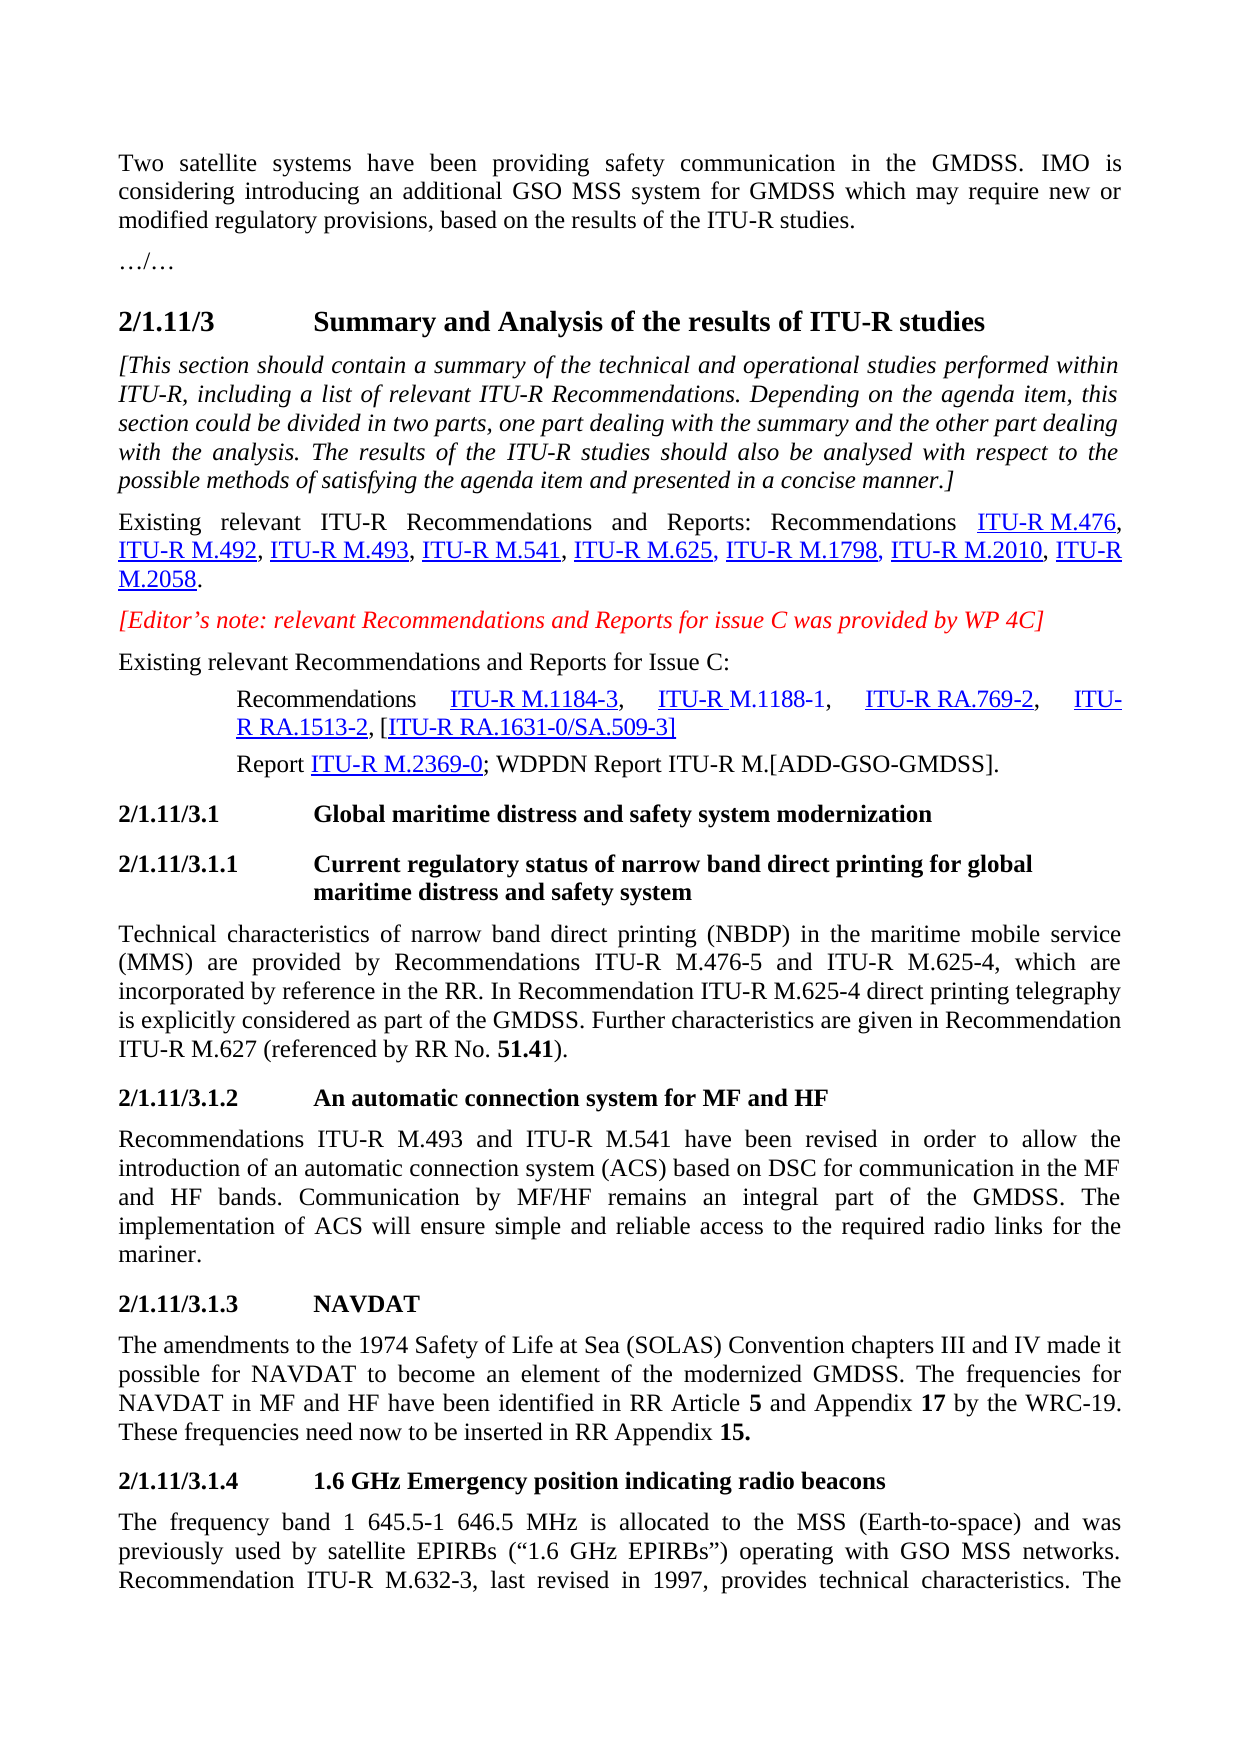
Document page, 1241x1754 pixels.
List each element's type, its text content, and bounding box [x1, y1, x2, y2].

text Recommendations ITU-R M.493 and ITU-R M.541 have been revised in order to allow the introduction of an automatic connection system (ACS) based on DSC for communication in the MF and HF bands. Communication by MF/HF remains an integral part of the GMDSS. The implementation of ACS will ensure simple and reliable access to the required radio links for the mariner. [118, 1124, 1122, 1268]
subtitle 2/1.11/3.1.3 NAVDAT [118, 1289, 1122, 1318]
text …/… [118, 246, 1122, 275]
subtitle 2/1.11/3.1 Global maritime distress and safety system modernization [118, 799, 1122, 828]
text Recommendations ITU-R M.1184-3, ITU-R M.1188-1, ITU-R RA.769-2, ITU-R RA.1513-2, [ITU-R RA.1631-0/SA.509-3] [118, 684, 1122, 741]
text Two satellite systems have been providing safety communication in the GMDSS. IMO is considering introducing an additional GSO MSS system for GMDSS which may require new or modified regulatory provisions, based on the results of the ITU-R studies. [118, 148, 1122, 234]
subtitle 2/1.11/3 Summary and Analysis of the results of ITU-R studies [118, 304, 1122, 338]
text Technical characteristics of narrow band direct printing (NBDP) in the maritime mobile service (MMS) are provided by Recommendations ITU-R M.476-5 and ITU-R M.625-4, which are incorporated by reference in the RR. In Recommendation ITU-R M.625-4 direct printing telegraphy is explicitly considered as part of the GMDSS. Further characteristics are given in Recommendation ITU-R M.627 (referenced by RR No. 51.41). [118, 919, 1122, 1062]
subtitle 2/1.11/3.1.4 1.6 GHz Emergency position indicating radio beacons [118, 1466, 1122, 1495]
subtitle 2/1.11/3.1.1 Current regulatory status of narrow band direct printing for global maritime distress and safety system [118, 849, 1122, 906]
text [Editor’s note: relevant Recommendations and Reports for issue C was provided by WP 4C] [118, 605, 1122, 634]
text [This section should contain a summary of the technical and operational studies performed within ITU-R, including a list of relevant ITU-R Recommendations. Depending on the agenda item, this section could be divided in two parts, one part dealing with the summary and the other part dealing with the analysis. The results of the ITU-R studies should also be analysed with respect to the possible methods of satisfying the agenda item and presented in a concise manner.] [118, 350, 1122, 494]
subtitle 2/1.11/3.1.2 An automatic connection system for MF and HF [118, 1083, 1122, 1112]
text Report ITU-R M.2369-0; WDPDN Report ITU-R M.[ADD-GSO-GMDSS]. [118, 749, 1122, 778]
text Existing relevant ITU-R Recommendations and Reports: Recommendations ITU-R M.476, ITU-R M.492, ITU-R M.493, ITU-R M.541, ITU-R M.625, ITU-R M.1798, ITU-R M.2010, ITU-R M.2058. [118, 507, 1122, 593]
text The amendments to the 1974 Safety of Life at Sea (SOLAS) Convention chapters III and IV made it possible for NAVDAT to become an element of the modernized GMDSS. The frequencies for NAVDAT in MF and HF have been identified in RR Article 5 and Appendix 17 by the WRC-19. These frequencies need now to be inserted in RR Appendix 15. [118, 1330, 1122, 1445]
text Existing relevant Recommendations and Reports for Issue C: [118, 647, 1122, 675]
